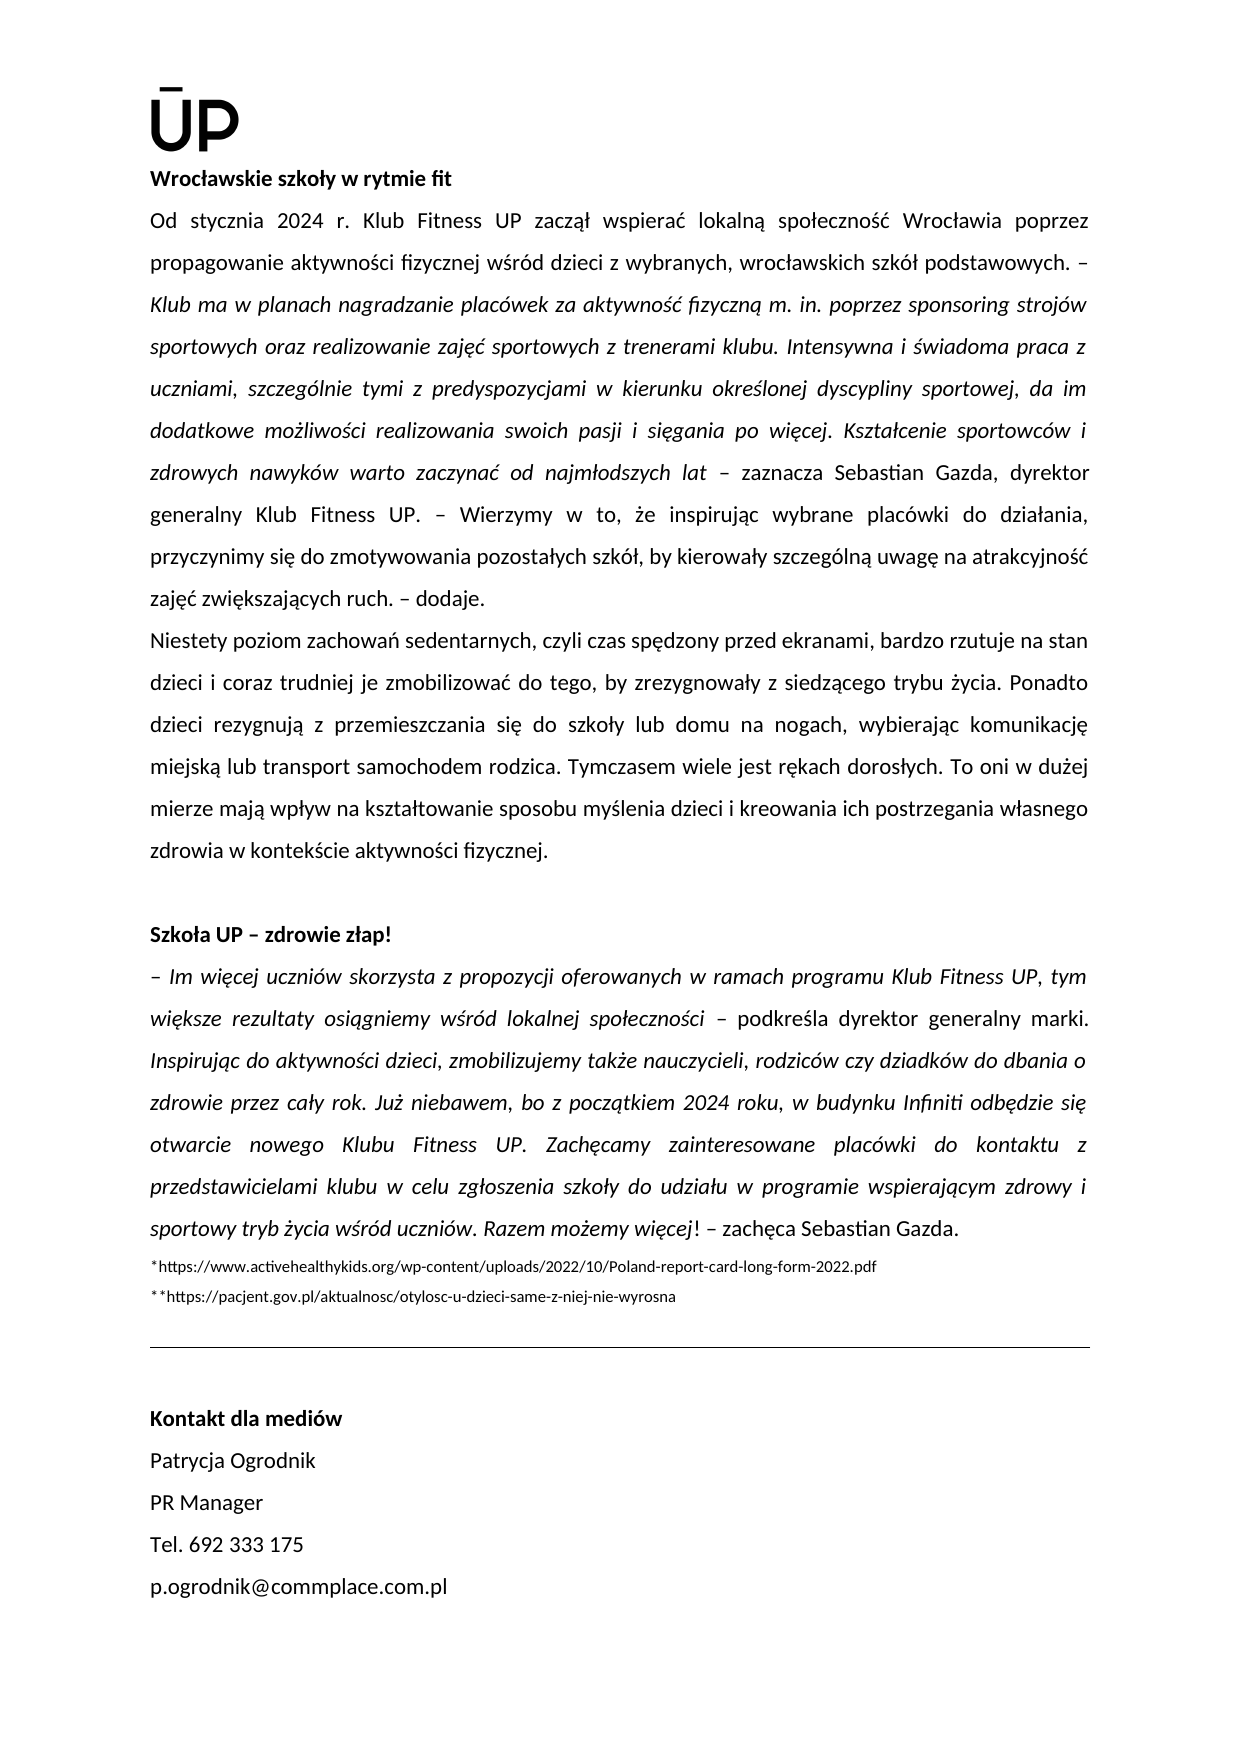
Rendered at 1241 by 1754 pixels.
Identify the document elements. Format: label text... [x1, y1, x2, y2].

text Od stycznia 2024 r. Klub Fitness UP zaczął wspierać lokalną społeczność Wrocławia poprzez propagowanie aktywności fizycznej wśród dzieci z wybranych, wrocławskich szkół podstawowych. – Klub ma w planach nagradzanie placówek za aktywność fizyczną m. in. poprzez sponsoring strojów sportowych oraz realizowanie zajęć sportowych z trenerami klubu. Intensywna i świadoma praca z uczniami, szczególnie tymi z predyspozycjami w kierunku określonej dyscypliny sportowej, da im dodatkowe możliwości realizowania swoich pasji i sięgania po więcej. Kształcenie sportowców i zdrowych nawyków warto zaczynać od najmłodszych lat – zaznacza Sebastian Gazda, dyrektor generalny Klub Fitness UP. – Wierzymy w to, że inspirując wybrane placówki do działania, przyczynimy się do zmotywowania pozostałych szkół, by kierowały szczególną uwagę na atrakcyjność zajęć zwiększających ruch. – dodaje. [150, 207, 1090, 612]
text PR Manager [150, 1488, 1090, 1516]
picture [150, 75, 240, 165]
text *https://www.activehealthykids.org/wp-content/uploads/2022/10/Poland-report-card-long-form-2022.pdf [150, 1256, 1090, 1276]
text Wrocławskie szkoły w rytmie fit [150, 164, 1090, 193]
text **https://pacjent.gov.pl/aktualnosc/otylosc-u-dzieci-same-z-niej-nie-wyrosna [150, 1286, 1090, 1307]
text Niestety poziom zachowań sedentarnych, czyli czas spędzony przed ekranami, bardzo rzutuje na stan dzieci i coraz trudniej je zmobilizować do tego, by zrezygnowały z siedzącego trybu życia. Ponadto dzieci rezygnują z przemieszczania się do szkoły lub domu na nogach, wybierając komunikację miejską lub transport samochodem rodzica. Tymczasem wiele jest rękach dorosłych. To oni w dużej mierze mają wpływ na kształtowanie sposobu myślenia dzieci i kreowania ich postrzegania własnego zdrowia w kontekście aktywności fizycznej. [150, 626, 1090, 864]
text Szkoła UP – zdrowie złap! [150, 920, 1090, 948]
text Patrycja Ogrodnik [150, 1446, 1090, 1474]
text Tel. 692 333 175 [150, 1530, 1090, 1558]
text – Im więcej uczniów skorzysta z propozycji oferowanych w ramach programu Klub Fitness UP, tym większe rezultaty osiągniemy wśród lokalnej społeczności – podkreśla dyrektor generalny marki. Inspirując do aktywności dzieci, zmobilizujemy także nauczycieli, rodziców czy dziadków do dbania o zdrowie przez cały rok. Już niebawem, bo z początkiem 2024 roku, w budynku Infiniti odbędzie się otwarcie nowego Klubu Fitness UP. Zachęcamy zainteresowane placówki do kontaktu z przedstawicielami klubu w celu zgłoszenia szkoły do udziału w programie wspierającym zdrowy i sportowy tryb życia wśród uczniów. Razem możemy więcej! – zachęca Sebastian Gazda. [150, 962, 1090, 1242]
text p.ogrodnik@commplace.com.pl [150, 1572, 1090, 1600]
text Kontakt dla mediów [150, 1404, 1090, 1432]
